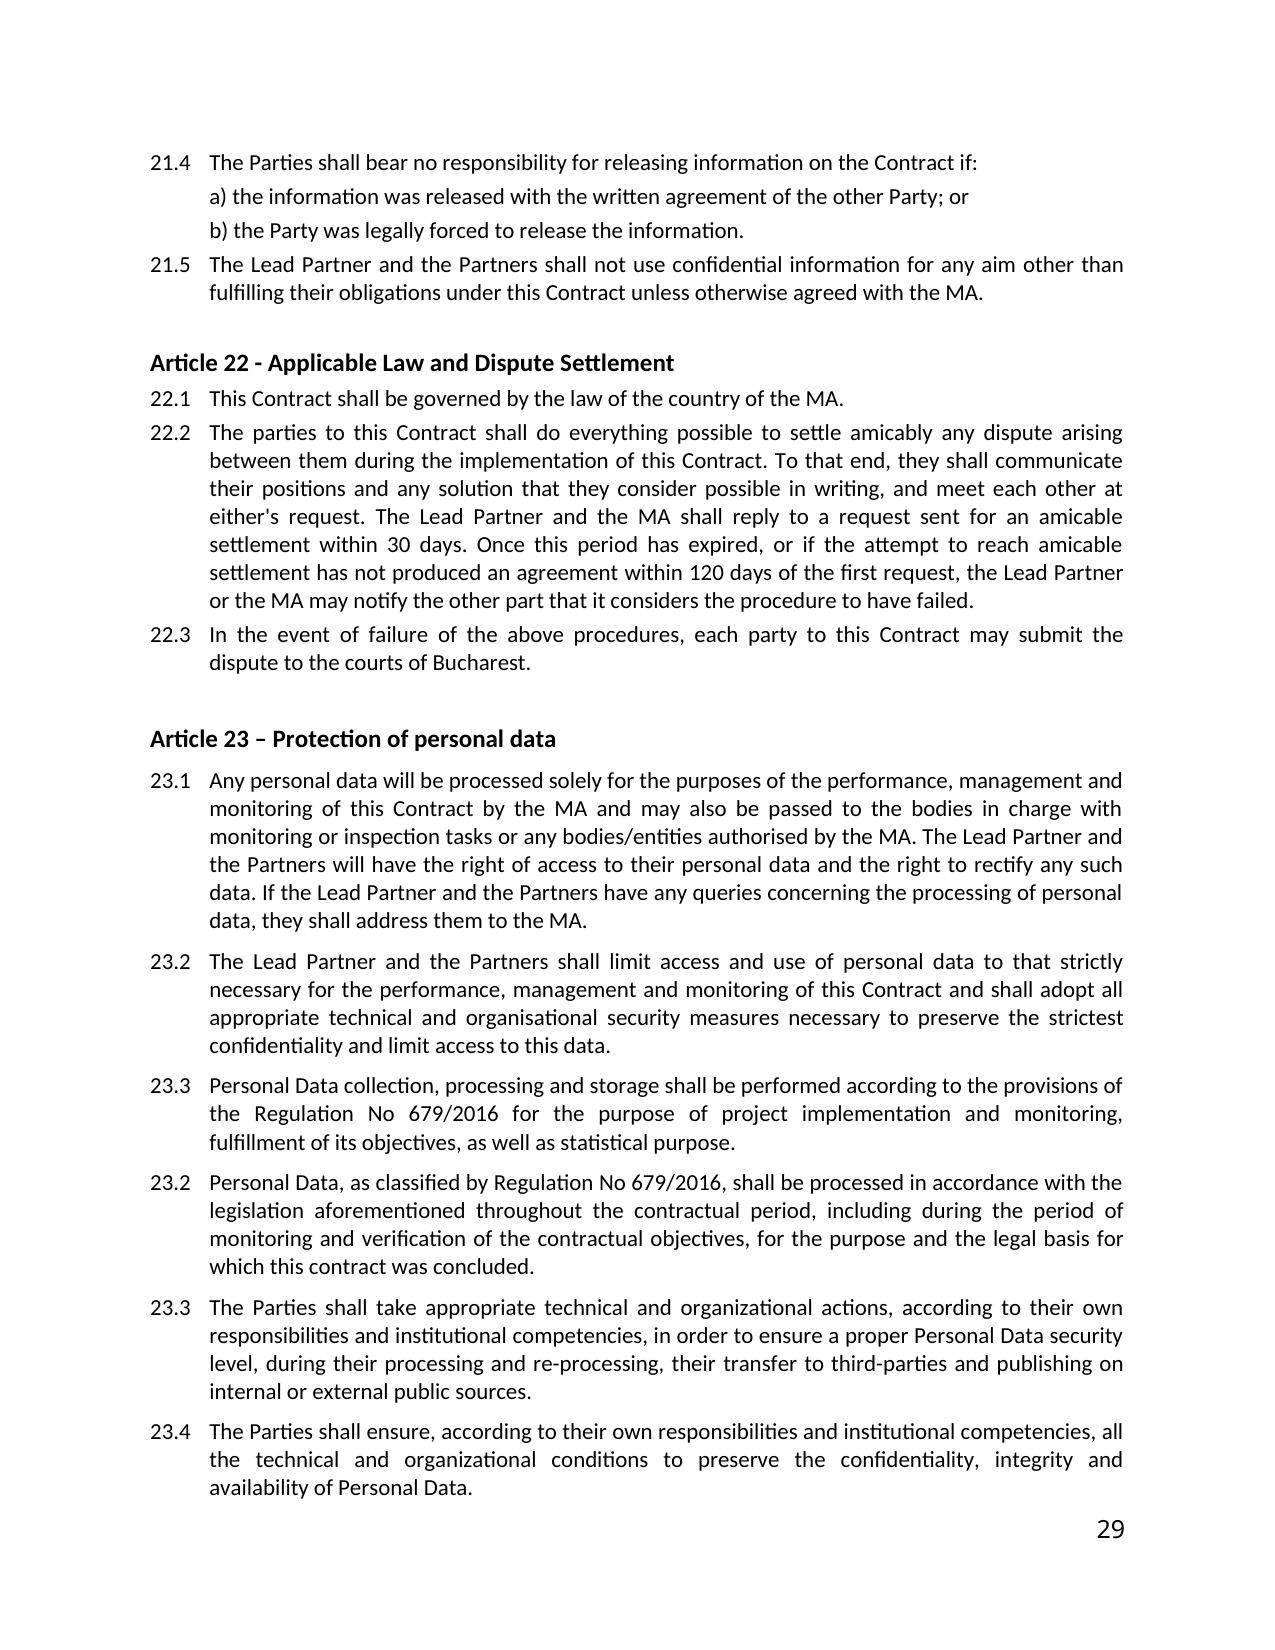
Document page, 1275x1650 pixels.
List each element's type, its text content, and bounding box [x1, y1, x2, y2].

text b) the Party was legally forced to release the information. [209, 216, 1125, 244]
list The Parties shall bear no responsibility for releasing information on the Contract if: [150, 148, 1125, 176]
text 23.1 Any personal data will be processed solely for the purposes of the performance, management and monitoring of this Contract by the MA and may also be passed to the bodies in charge with monitoring or inspection tasks or any bodies/entities authorised by the MA. The Lead Partner and the Partners will have the right of access to their personal data and the right to rectify any such data. If the Lead Partner and the Partners have any queries concerning the processing of personal data, they shall address them to the MA. [150, 766, 1125, 934]
text 23.2 Personal Data, as classified by Regulation No 679/2016, shall be processed in accordance with the legislation aforementioned throughout the contractual period, including during the period of monitoring and verification of the contractual objectives, for the purpose and the legal basis for which this contract was concluded. [150, 1168, 1125, 1280]
text 23.2 The Lead Partner and the Partners shall limit access and use of personal data to that strictly necessary for the performance, management and monitoring of this Contract and shall adopt all appropriate technical and organisational security measures necessary to preserve the strictest confidentiality and limit access to this data. [150, 947, 1125, 1059]
list The parties to this Contract shall do everything possible to settle amicably any dispute arising between them during the implementation of this Contract. To that end, they shall communicate their positions and any solution that they consider possible in writing, and meet each other at either's request. The Lead Partner and the MA shall reply to a request sent for an amicable settlement within 30 days. Once this period has expired, or if the attempt to reach amicable settlement has not produced an agreement within 120 days of the first request, the Lead Partner or the MA may notify the other part that it considers the procedure to have failed. [150, 418, 1125, 614]
text 23.3 The Parties shall take appropriate technical and organizational actions, according to their own responsibilities and institutional competencies, in order to ensure a proper Personal Data security level, during their processing and re-processing, their transfer to third-parties and publishing on internal or external public sources. [150, 1293, 1125, 1405]
list In the event of failure of the above procedures, each party to this Contract may submit the dispute to the courts of Bucharest. [150, 621, 1125, 677]
text Article 23 – Protection of personal data [150, 723, 1125, 754]
text a) the information was released with the written agreement of the other Party; or [209, 182, 1125, 210]
text 23.4 The Parties shall ensure, according to their own responsibilities and institutional competencies, all the technical and organizational conditions to preserve the confidentiality, integrity and availability of Personal Data. [150, 1417, 1125, 1501]
text 23.3 Personal Data collection, processing and storage shall be performed according to the provisions of the Regulation No 679/2016 for the purpose of project implementation and monitoring, fulfillment of its objectives, as well as statistical purpose. [150, 1072, 1125, 1156]
list The Lead Partner and the Partners shall not use confidential information for any aim other than fulfilling their obligations under this Contract unless otherwise agreed with the MA. [150, 251, 1125, 307]
text Article 22 - Applicable Law and Dispute Settlement [150, 347, 1125, 378]
list This Contract shall be governed by the law of the country of the MA. [150, 384, 1125, 412]
